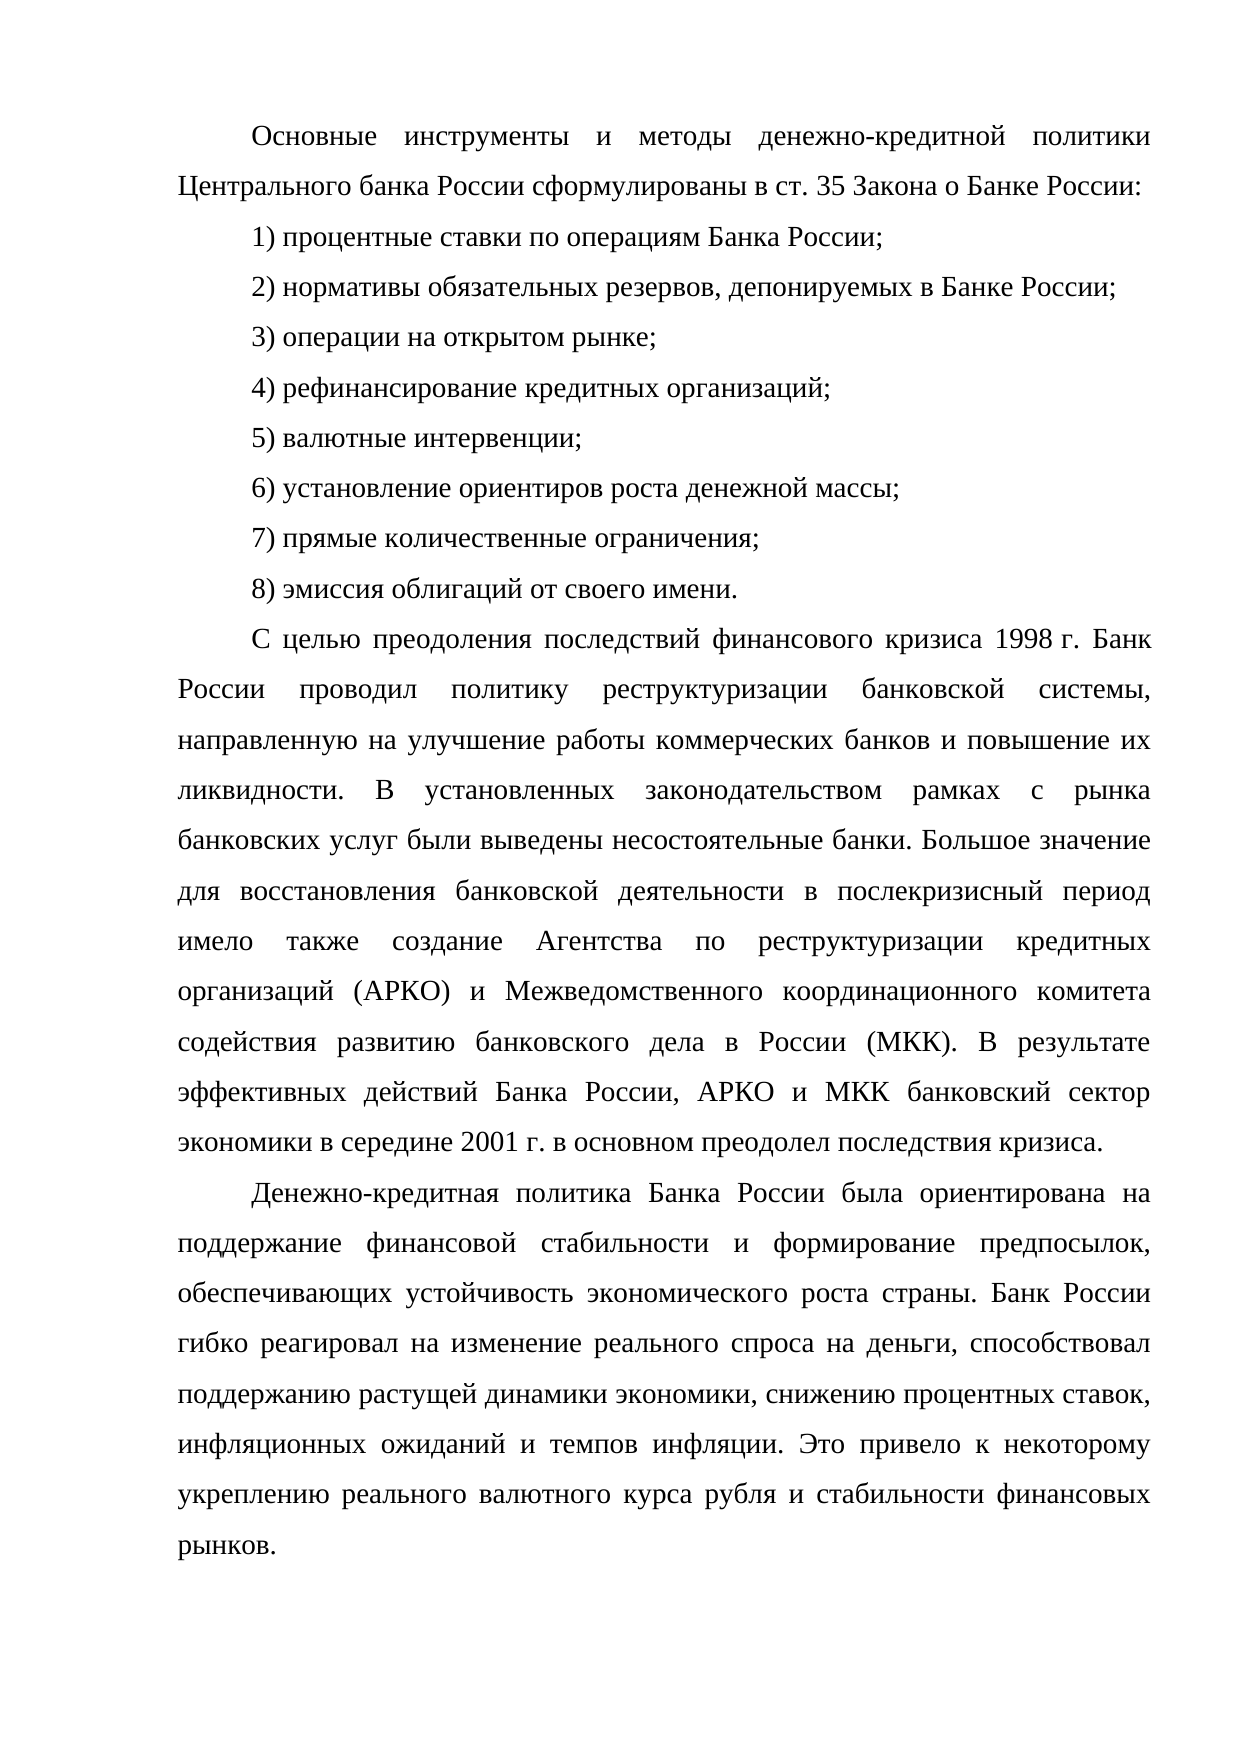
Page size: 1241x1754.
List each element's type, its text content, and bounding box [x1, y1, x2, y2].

text Денежно-кредитная политика Банка России была ориентирована на поддержание финансовой стабильности и формирование предпосылок, обеспечивающих устойчивость экономического роста страны. Банк России гибко реагировал на изменение реального спроса на деньги, способствовал поддержанию растущей динамики экономики, снижению процентных ставок, инфляционных ожиданий и темпов инфляции. Это привело к некоторому укреплению реального валютного курса рубля и стабильности финансовых рынков. [177, 1175, 1152, 1560]
text 7) прямые количественные ограничения; [177, 521, 1152, 554]
text 4) рефинансирование кредитных организаций; [177, 370, 1152, 403]
text Основные инструменты и методы денежно-кредитной политики Центрального банка России сформулированы в ст. 35 Закона о Банке России: [177, 118, 1152, 202]
text 8) эмиссия облигаций от своего имени. [177, 571, 1152, 604]
text С целью преодоления последствий финансового кризиса 1998 г. Банк России проводил политику реструктуризации банковской системы, направленную на улучшение работы коммерческих банков и повышение их ликвидности. В установленных законодательством рамках с рынка банковских услуг были выведены несостоятельные банки. Большое значение для восстановления банковской деятельности в послекризисный период имело также создание Агентства по реструктуризации кредитных организаций (АРКО) и Межведомственного координационного комитета содействия развитию банковского дела в России (МКК). В результате эффективных действий Банка России, АРКО и МКК банковский сектор экономики в середине 2001 г. в основном преодолел последствия кризиса. [177, 621, 1152, 1158]
text 1) процентные ставки по операциям Банка России; [177, 219, 1152, 252]
text 6) установление ориентиров роста денежной массы; [177, 470, 1152, 504]
text 5) валютные интервенции; [177, 420, 1152, 453]
text 2) нормативы обязательных резервов, депонируемых в Банке России; [177, 269, 1152, 303]
text 3) операции на открытом рынке; [177, 319, 1152, 353]
